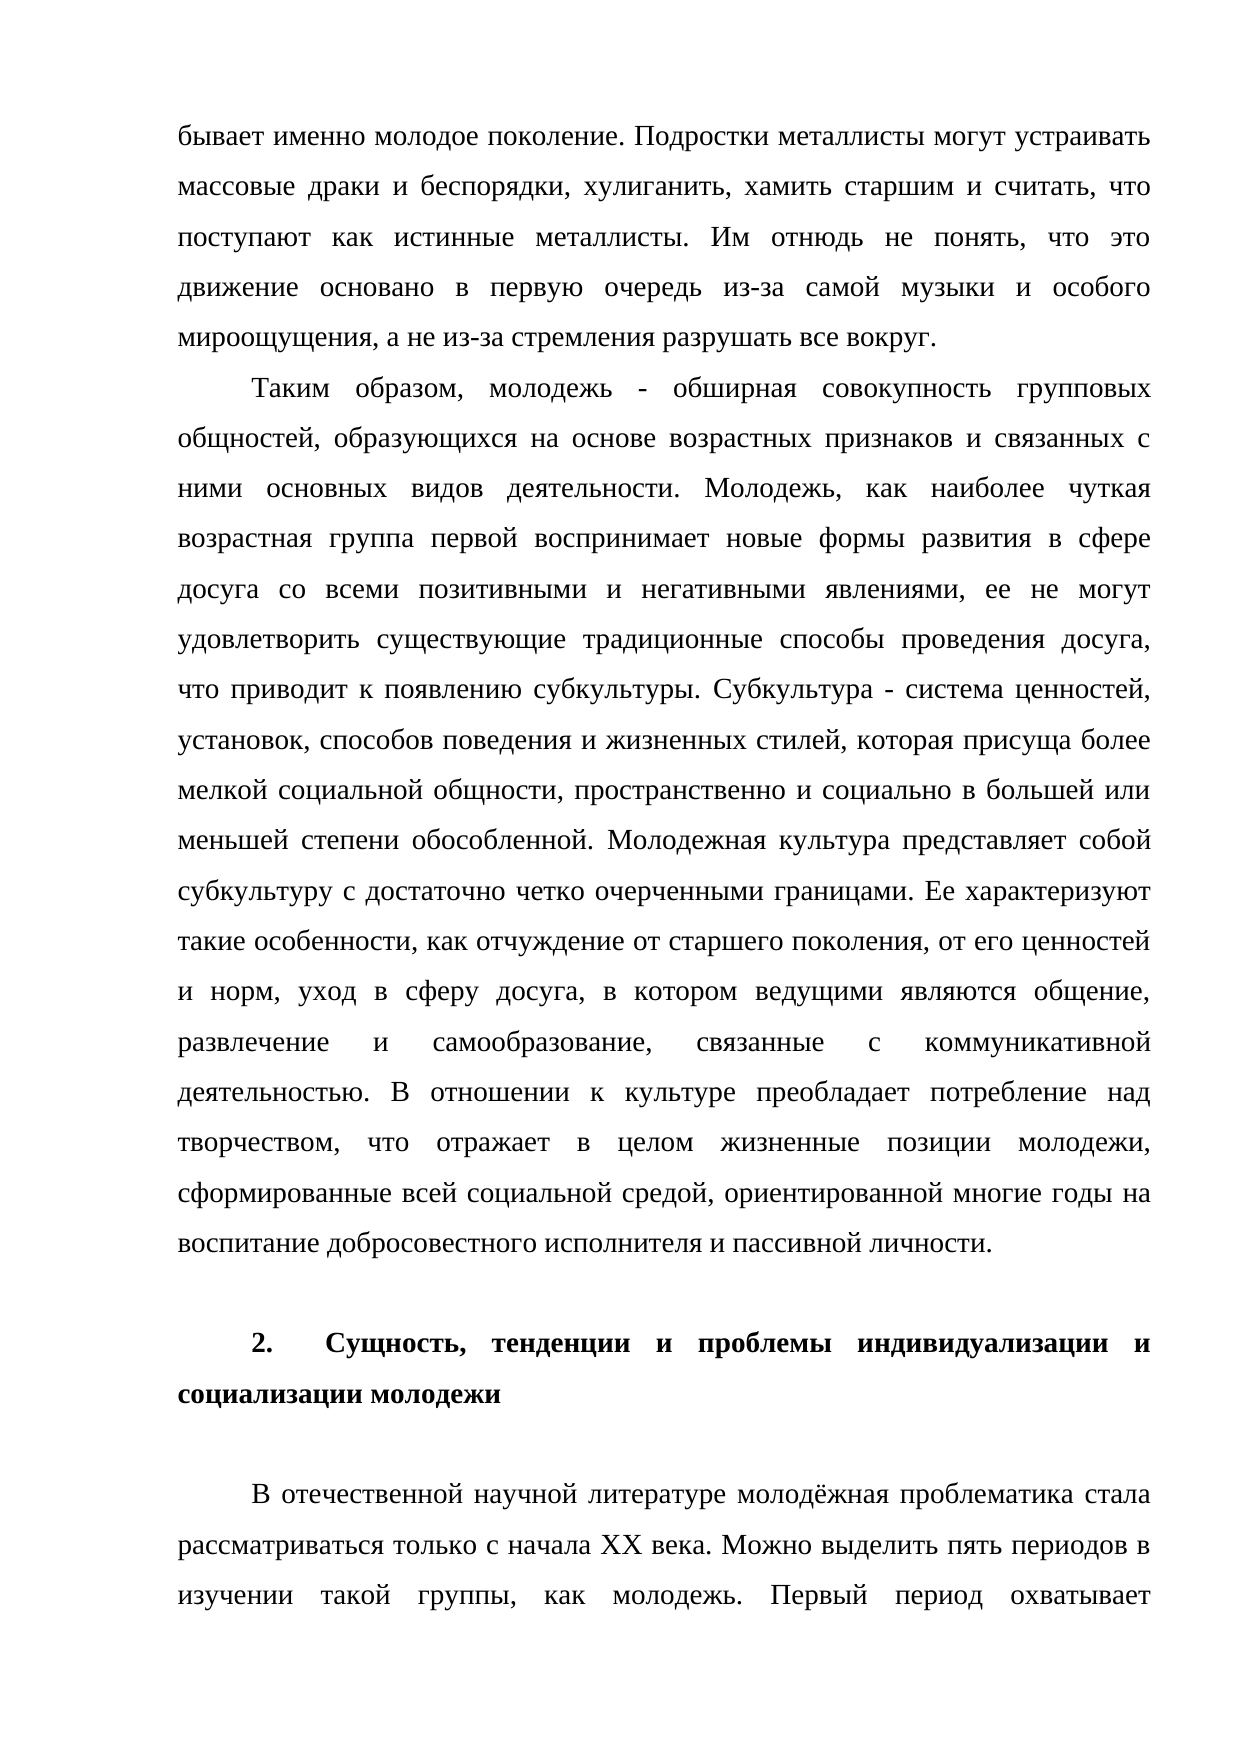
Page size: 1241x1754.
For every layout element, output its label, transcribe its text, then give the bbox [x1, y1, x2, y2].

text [177, 118, 1152, 353]
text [177, 1477, 1152, 1611]
list Сущность, тенденции и проблемы индивидуализации и социализации молодежи [177, 1326, 1152, 1409]
text Таким образом, молодежь - обширная совокупность групповых общностей, образующихся на основе возрастных признаков и связанных с ними основных видов деятельности. Молодежь, как наиболее чуткая возрастная группа первой воспринимает новые формы развития в сфере досуга со всеми позитивными и негативными явлениями, ее не могут удовлетворить существующие традиционные способы проведения досуга, что приводит к появлению субкультуры. Субкультура - система ценностей, установок, способов поведения и жизненных стилей, которая присуща более мелкой социальной общности, пространственно и социально в большей или меньшей степени обособленной. Молодежная культура представляет собой субкультуру с достаточно четко очерченными границами. Ее характеризуют такие особенности, как отчуждение от старшего поколения, от его ценностей и норм, уход в сферу досуга, в котором ведущими являются общение, развлечение и самообразование, связанные с коммуникативной деятельностью. В отношении к культуре преобладает потребление над творчеством, что отражает в целом жизненные позиции молодежи, сформированные всей социальной средой, ориентированной многие годы на воспитание добросовестного исполнителя и пассивной личности. [177, 370, 1152, 1258]
